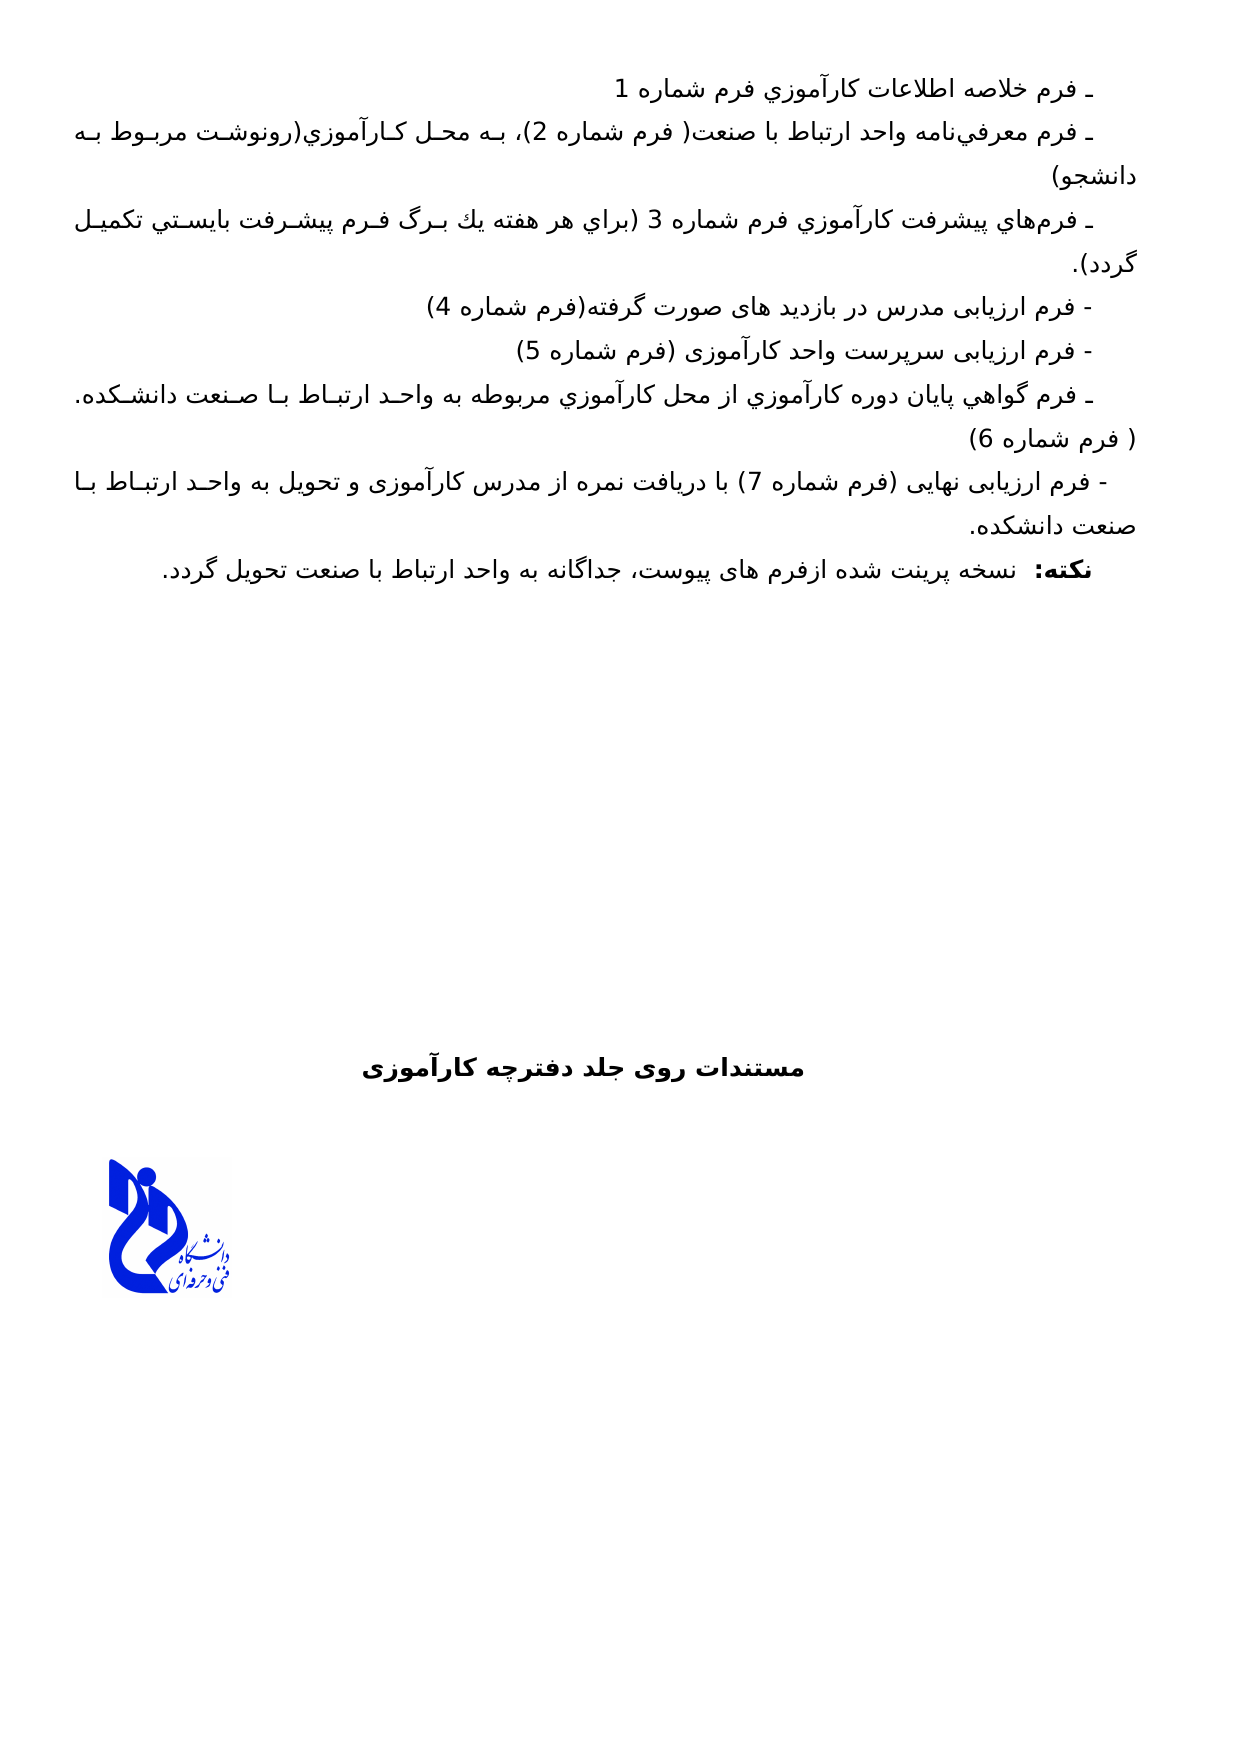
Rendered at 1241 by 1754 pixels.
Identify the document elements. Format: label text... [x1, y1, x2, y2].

text ـ فرم خلاصه اطلاعات كارآموزي فرم شماره 1 [74, 74, 1137, 103]
text - فرم ارزیابی مدرس در بازدید های صورت گرفته(فرم شماره 4) [74, 293, 1137, 322]
text - فرم ارزیابی سرپرست واحد کارآموزی (فرم شماره 5) [74, 336, 1137, 366]
text - فرم ارزیابی نهایی (فرم شماره 7) با دریافت نمره از مدرس کارآموزی و تحویل به واحد ارتباط با صنعت دانشکده. [74, 468, 1137, 541]
text مستندات روی جلد دفترچه کارآموزی [74, 1053, 1093, 1082]
text ـ فرم‌هاي پيشرفت كارآموزي فرم شماره 3 (براي هر هفته يك برگ فرم پيشرفت بايستي تكميل گردد). [74, 205, 1137, 278]
text ـ فرم گواهي پايان دوره كارآموزي از محل کارآموزي مربوطه به واحد ارتباط با صنعت دانشکده. ( فرم شماره 6) [74, 380, 1137, 453]
text نکته: نسخه پرینت شده ازفرم های پیوست، جداگانه به واحد ارتباط با صنعت تحويل گردد. [74, 555, 1137, 584]
text ـ فرم معرفي‌نامه واحد ارتباط با صنعت( فرم شماره 2)، به محل كارآموزي(رونوشت مربوط به دانشجو) [74, 118, 1137, 191]
